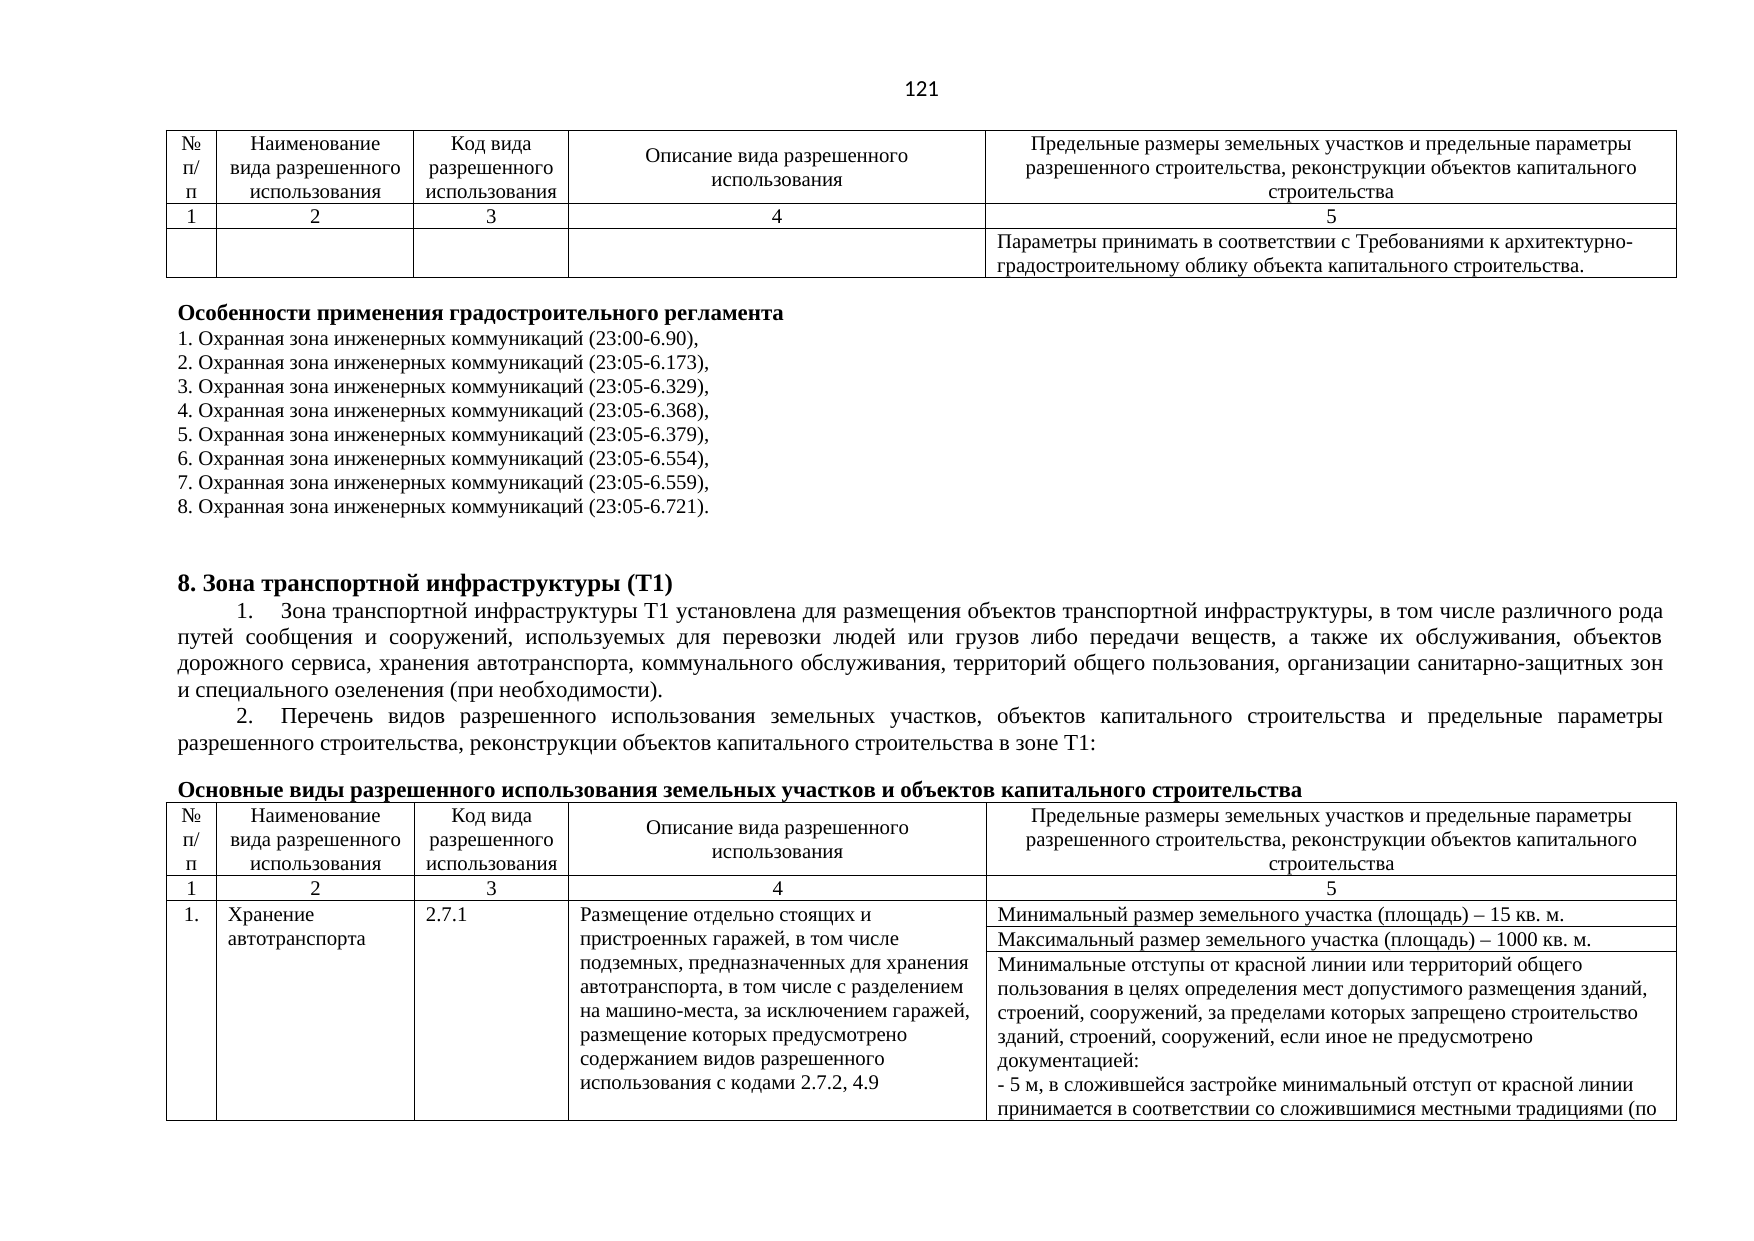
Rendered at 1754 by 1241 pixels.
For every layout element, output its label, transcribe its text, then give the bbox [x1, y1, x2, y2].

table_cell Минимальный размер земельного участка (площадь) – 15 кв. м. [987, 901, 1676, 926]
table_header Код вида разрешенного использования [414, 131, 568, 203]
table_header Код вида разрешенного использования [415, 803, 568, 875]
table_header Предельные размеры земельных участков и предельные параметры разрешенного строительства, реконструкции объектов капитального строительства [987, 803, 1676, 875]
table_cell 4 [569, 204, 985, 228]
table_cell 3 [415, 876, 568, 900]
table_header Описание вида разрешенного использования [569, 803, 986, 875]
table_cell Хранение автотранспорта [217, 901, 414, 1120]
table_cell 3 [414, 204, 568, 228]
text 2. Перечень видов разрешенного использования земельных участков, объектов капитального строительства и предельные параметры разрешенного строительства, реконструкции объектов капитального строительства в зоне Т1: [177, 702, 1665, 755]
text 1. Охранная зона инженерных коммуникаций (23:00-6.90), 2. Охранная зона инженерных коммуникаций (23:05-6.173), 3. Охранная зона инженерных коммуникаций (23:05-6.329), 4. Охранная зона инженерных коммуникаций (23:05-6.368), 5. Охранная зона инженерных коммуникаций (23:05-6.379), 6. Охранная зона инженерных коммуникаций (23:05-6.554), 7. Охранная зона инженерных коммуникаций (23:05-6.559), 8. Охранная зона инженерных коммуникаций (23:05-6.721). [177, 326, 1665, 518]
table_header № п/п [167, 131, 216, 203]
text 1. Зона транспортной инфраструктуры Т1 установлена для размещения объектов транспортной инфраструктуры, в том числе различного рода путей сообщения и сооружений, используемых для перевозки людей или грузов либо передачи веществ, а также их обслуживания, объектов дорожного сервиса, хранения автотранспорта, коммунального обслуживания, территорий общего пользования, организации санитарно-защитных зон и специального озеленения (при необходимости). [177, 597, 1665, 702]
subtitle Особенности применения градостроительного регламента [177, 299, 1665, 326]
table_cell Размещение отдельно стоящих и пристроенных гаражей, в том числе подземных, предназначенных для хранения автотранспорта, в том числе с разделением на машино-места, за исключением гаражей, размещение которых предусмотрено содержанием видов разрешенного использования с кодами 2.7.2, 4.9 [569, 901, 986, 1120]
table_cell Максимальный размер земельного участка (площадь) – 1000 кв. м. [987, 927, 1676, 951]
table_cell Параметры принимать в соответствии с Требованиями к архитектурно-градостроительному облику объекта капитального строительства. [986, 229, 1676, 277]
table_cell 1 [167, 876, 216, 900]
table_header Наименование вида разрешенного использования [217, 131, 413, 203]
table_cell 2.7.1 [415, 901, 568, 1120]
table_header Предельные размеры земельных участков и предельные параметры разрешенного строительства, реконструкции объектов капитального строительства [986, 131, 1676, 203]
table_header Описание вида разрешенного использования [569, 131, 985, 203]
table_header Наименование вида разрешенного использования [217, 803, 414, 875]
table_cell 5 [986, 204, 1676, 228]
table_cell 5 [987, 876, 1676, 900]
subtitle Основные виды разрешенного использования земельных участков и объектов капитального строительства [177, 776, 1665, 802]
table_cell 1 [167, 204, 216, 228]
table_cell 2 [217, 204, 413, 228]
table_cell 2 [217, 876, 414, 900]
table_cell 1. [167, 901, 216, 1120]
table_cell 4 [569, 876, 986, 900]
subtitle 8. Зона транспортной инфраструктуры (Т1) [177, 568, 1665, 597]
table_header № п/п [167, 803, 216, 875]
